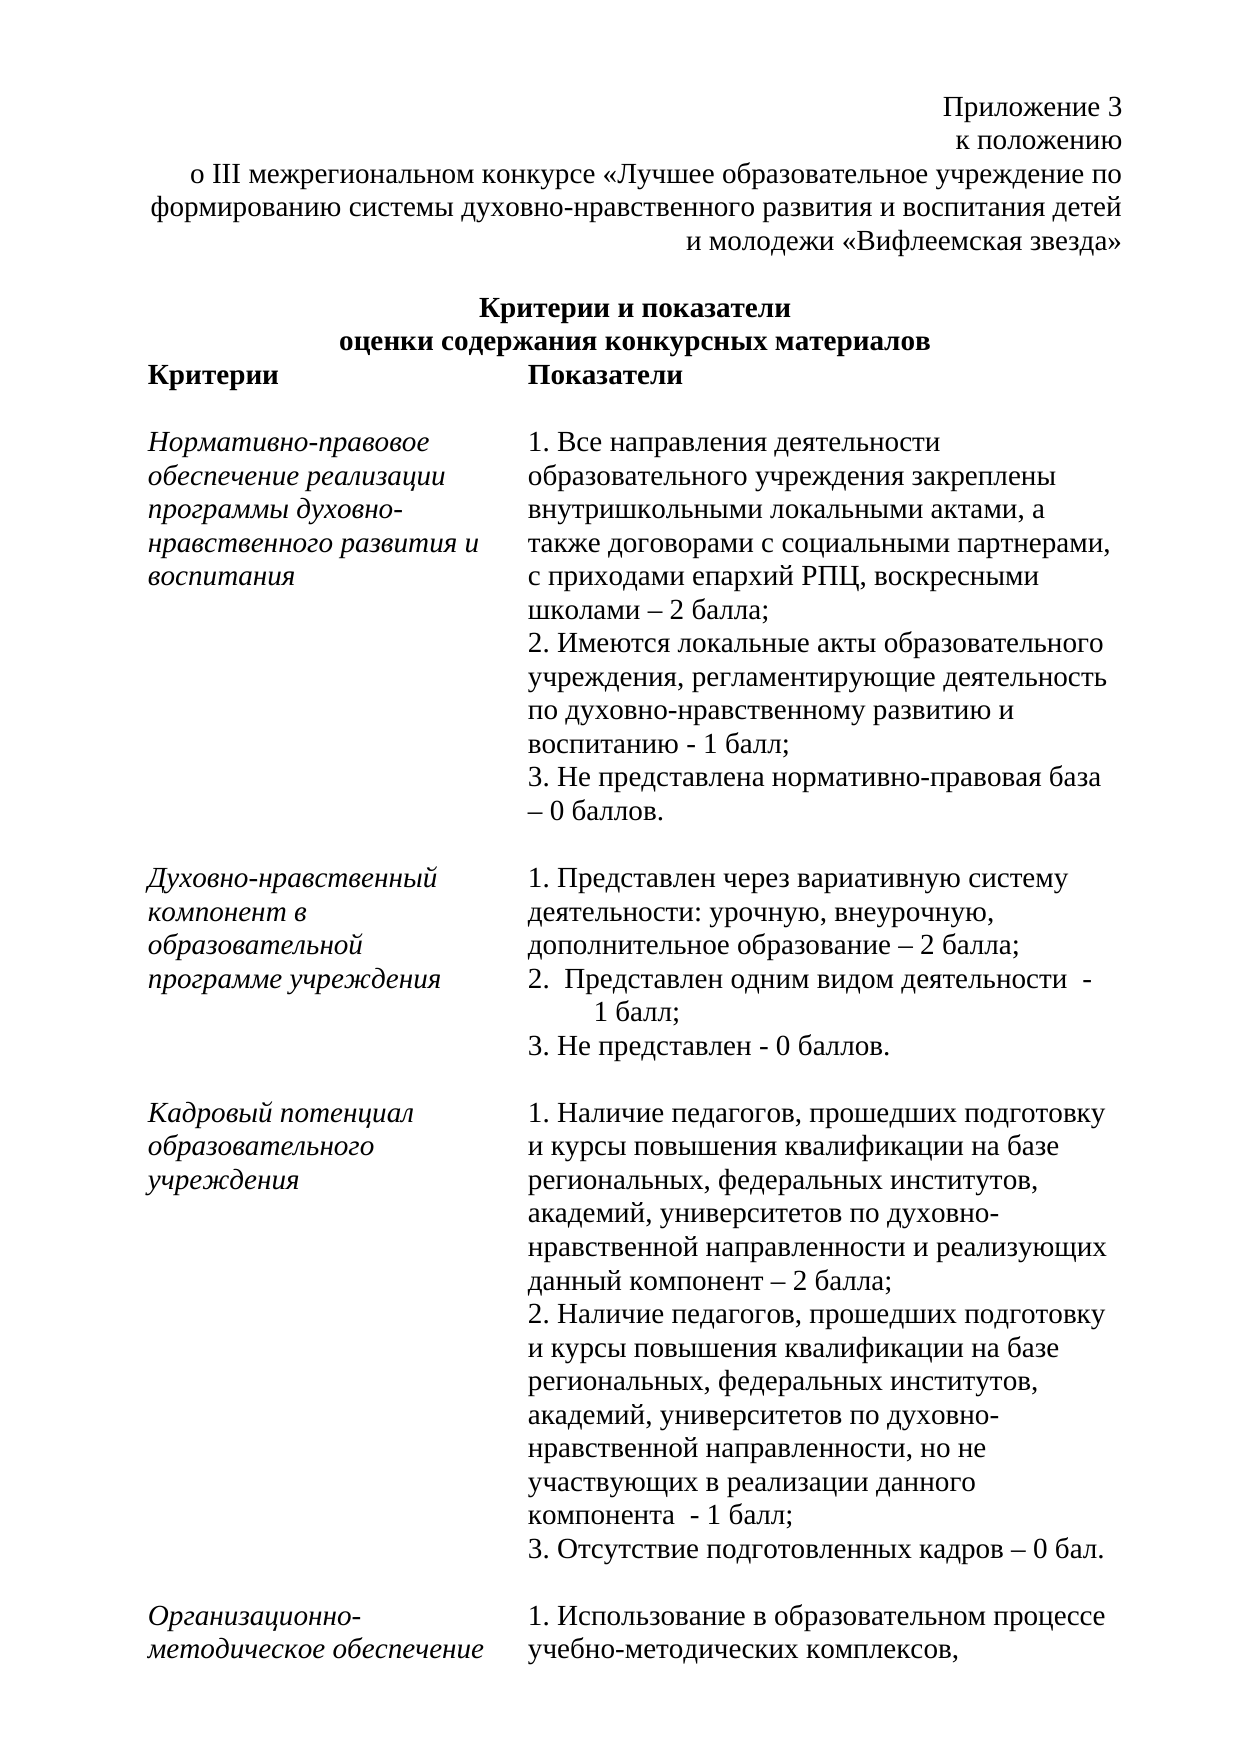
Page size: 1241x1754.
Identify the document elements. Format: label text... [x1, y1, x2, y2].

table_cell 1. Представлен через вариативную систему деятельности: урочную, внеурочную, дополнительное образование – 2 балла; 2. Представлен одним видом деятельности - 1 балл; 3. Не представлен - 0 баллов. [528, 860, 1122, 1095]
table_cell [148, 1598, 528, 1665]
table_cell Нормативно-правовое обеспечение реализации программы духовно-нравственного развития и воспитания [148, 424, 528, 860]
table_header Критерии [148, 357, 528, 424]
text оценки содержания конкурсных материалов [148, 323, 1122, 357]
text Приложение 3 [148, 89, 1122, 122]
table_cell Кадровый потенциал образовательного учреждения [148, 1095, 528, 1598]
text о III межрегиональном конкурсе «Лучшее образовательное учреждение по формированию системы духовно-нравственного развития и воспитания детей и молодежи «Вифлеемская звезда» [148, 156, 1122, 256]
text Критерии и показатели [148, 290, 1122, 323]
table_cell Духовно-нравственный компонент в образовательной программе учреждения [148, 860, 528, 1095]
text к положению [148, 122, 1122, 156]
table_cell 1. Все направления деятельности образовательного учреждения закреплены внутришкольными локальными актами, а также договорами с социальными партнерами, с приходами епархий РПЦ, воскресными школами – 2 балла; 2. Имеются локальные акты образовательного учреждения, регламентирующие деятельность по духовно-нравственному развитию и воспитанию - 1 балл; 3. Не представлена нормативно-правовая база – 0 баллов. [528, 424, 1122, 860]
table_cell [528, 1598, 1122, 1665]
table_cell 1. Наличие педагогов, прошедших подготовку и курсы повышения квалификации на базе региональных, федеральных институтов, академий, университетов по духовно-нравственной направленности и реализующих данный компонент – 2 балла; 2. Наличие педагогов, прошедших подготовку и курсы повышения квалификации на базе региональных, федеральных институтов, академий, университетов по духовно-нравственной направленности, но не участвующих в реализации данного компонента - 1 балл; 3. Отсутствие подготовленных кадров – 0 бал. [528, 1095, 1122, 1598]
table_header Показатели [528, 357, 1122, 424]
